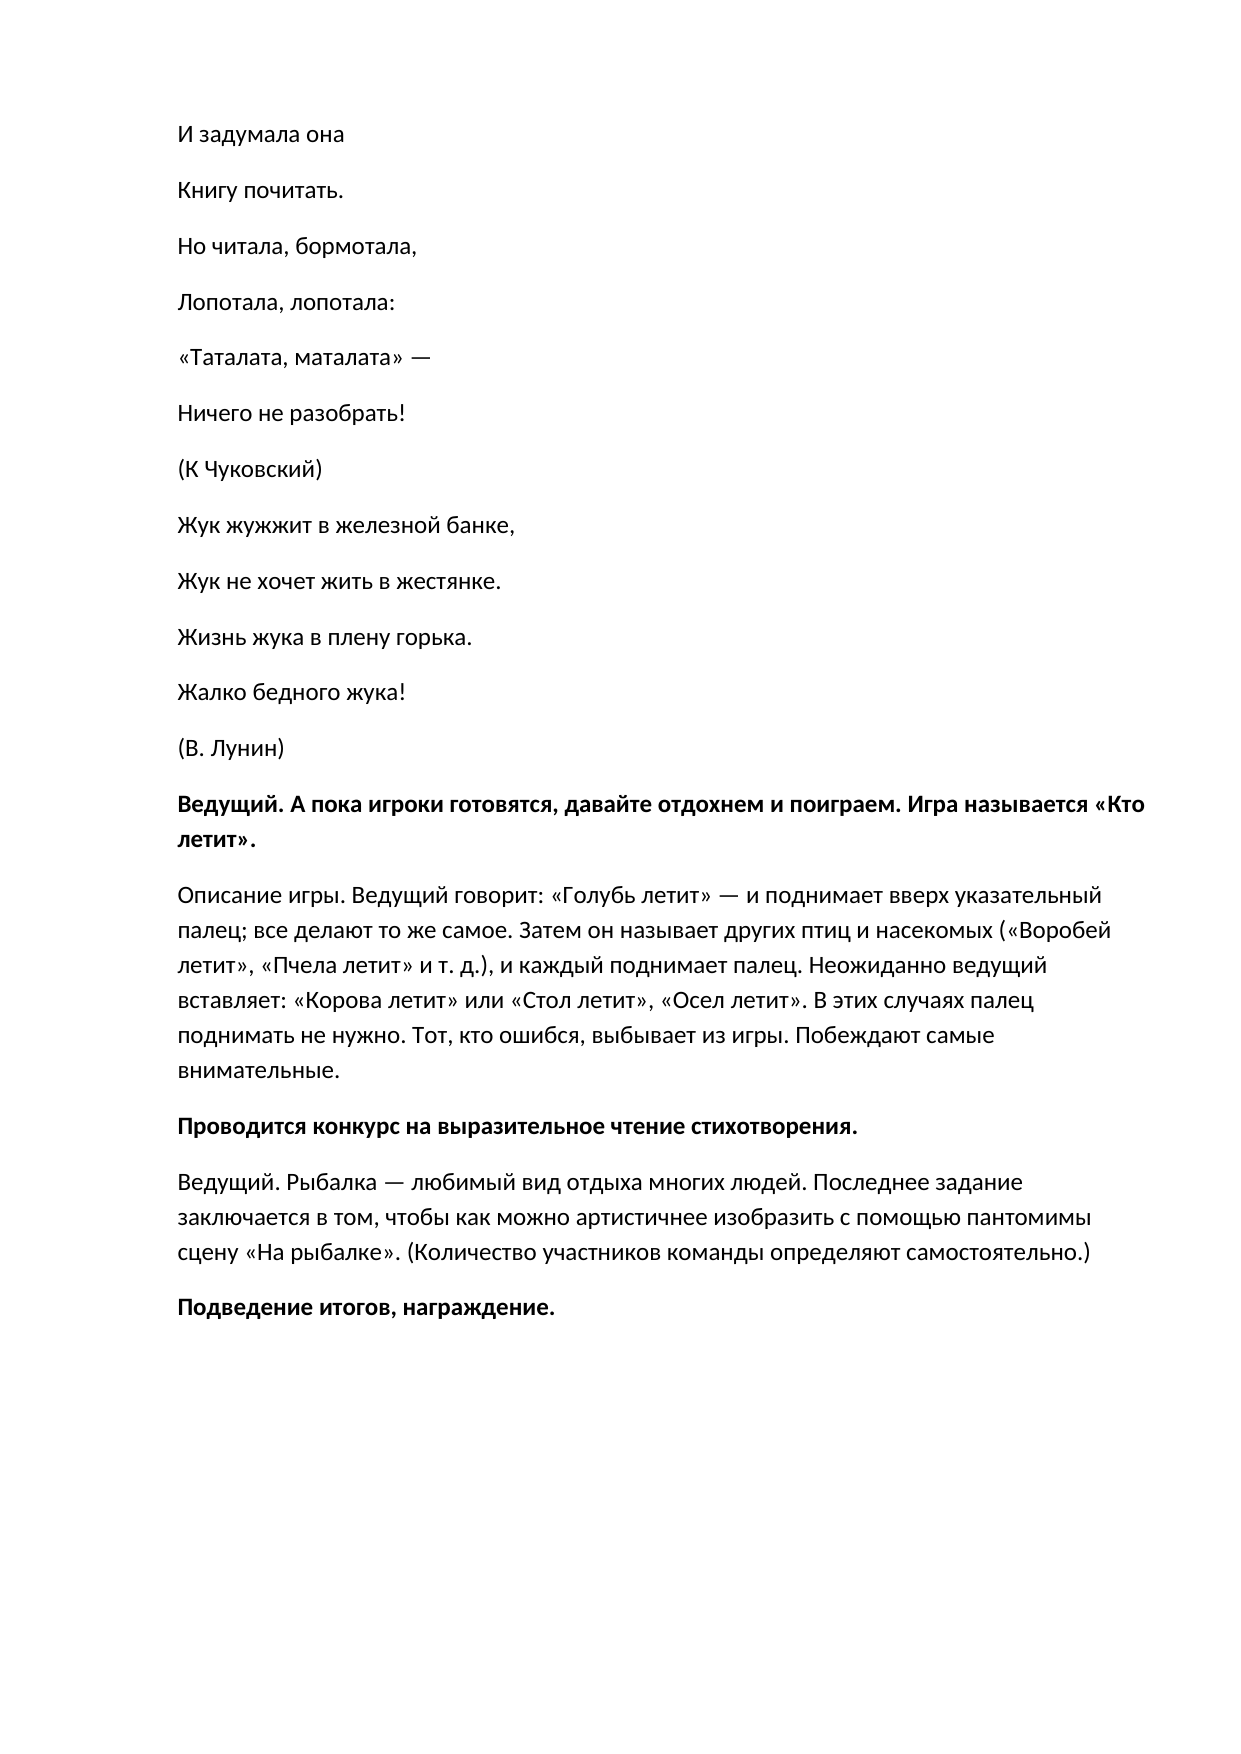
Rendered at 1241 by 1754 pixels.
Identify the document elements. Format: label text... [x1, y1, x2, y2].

text Ведущий. Рыбалка — любимый вид отдыха многих людей. Последнее задание заключается в том, чтобы как можно артистичнее изобразить с помощью пантомимы сцену «На рыбалке». (Количество участников команды определяют самостоятельно.) [177, 1166, 1152, 1266]
text «Таталата, маталата» — [177, 341, 1152, 372]
text (К Чуковский) [177, 453, 1152, 484]
text Жалко бедного жука! [177, 676, 1152, 707]
text Жук жужжит в железной банке, [177, 509, 1152, 539]
text Проводится конкурс на выразительное чтение стихотворения. [177, 1110, 1152, 1140]
text Подведение итогов, награждение. [177, 1291, 1152, 1322]
text Жизнь жука в плену горька. [177, 621, 1152, 651]
text Жук не хочет жить в жестянке. [177, 565, 1152, 595]
text Лопотала, лопотала: [177, 286, 1152, 316]
text Книгу почитать. [177, 174, 1152, 204]
text И задумала она [177, 118, 1152, 149]
text (В. Лунин) [177, 732, 1152, 763]
text Ничего не разобрать! [177, 397, 1152, 428]
text Описание игры. Ведущий говорит: «Голубь летит» — и поднимает вверх указательный палец; все делают то же самое. Затем он называет других птиц и насекомых («Воробей летит», «Пчела летит» и т. д.), и каждый поднимает палец. Неожиданно ведущий вставляет: «Корова летит» или «Стол летит», «Осел летит». В этих случаях палец поднимать не нужно. Тот, кто ошибся, выбывает из игры. Побеждают самые внимательные. [177, 879, 1152, 1084]
text Ведущий. А пока игроки готовятся, давайте отдохнем и поиграем. Игра называется «Кто летит». [177, 788, 1152, 854]
text Но читала, бормотала, [177, 230, 1152, 260]
